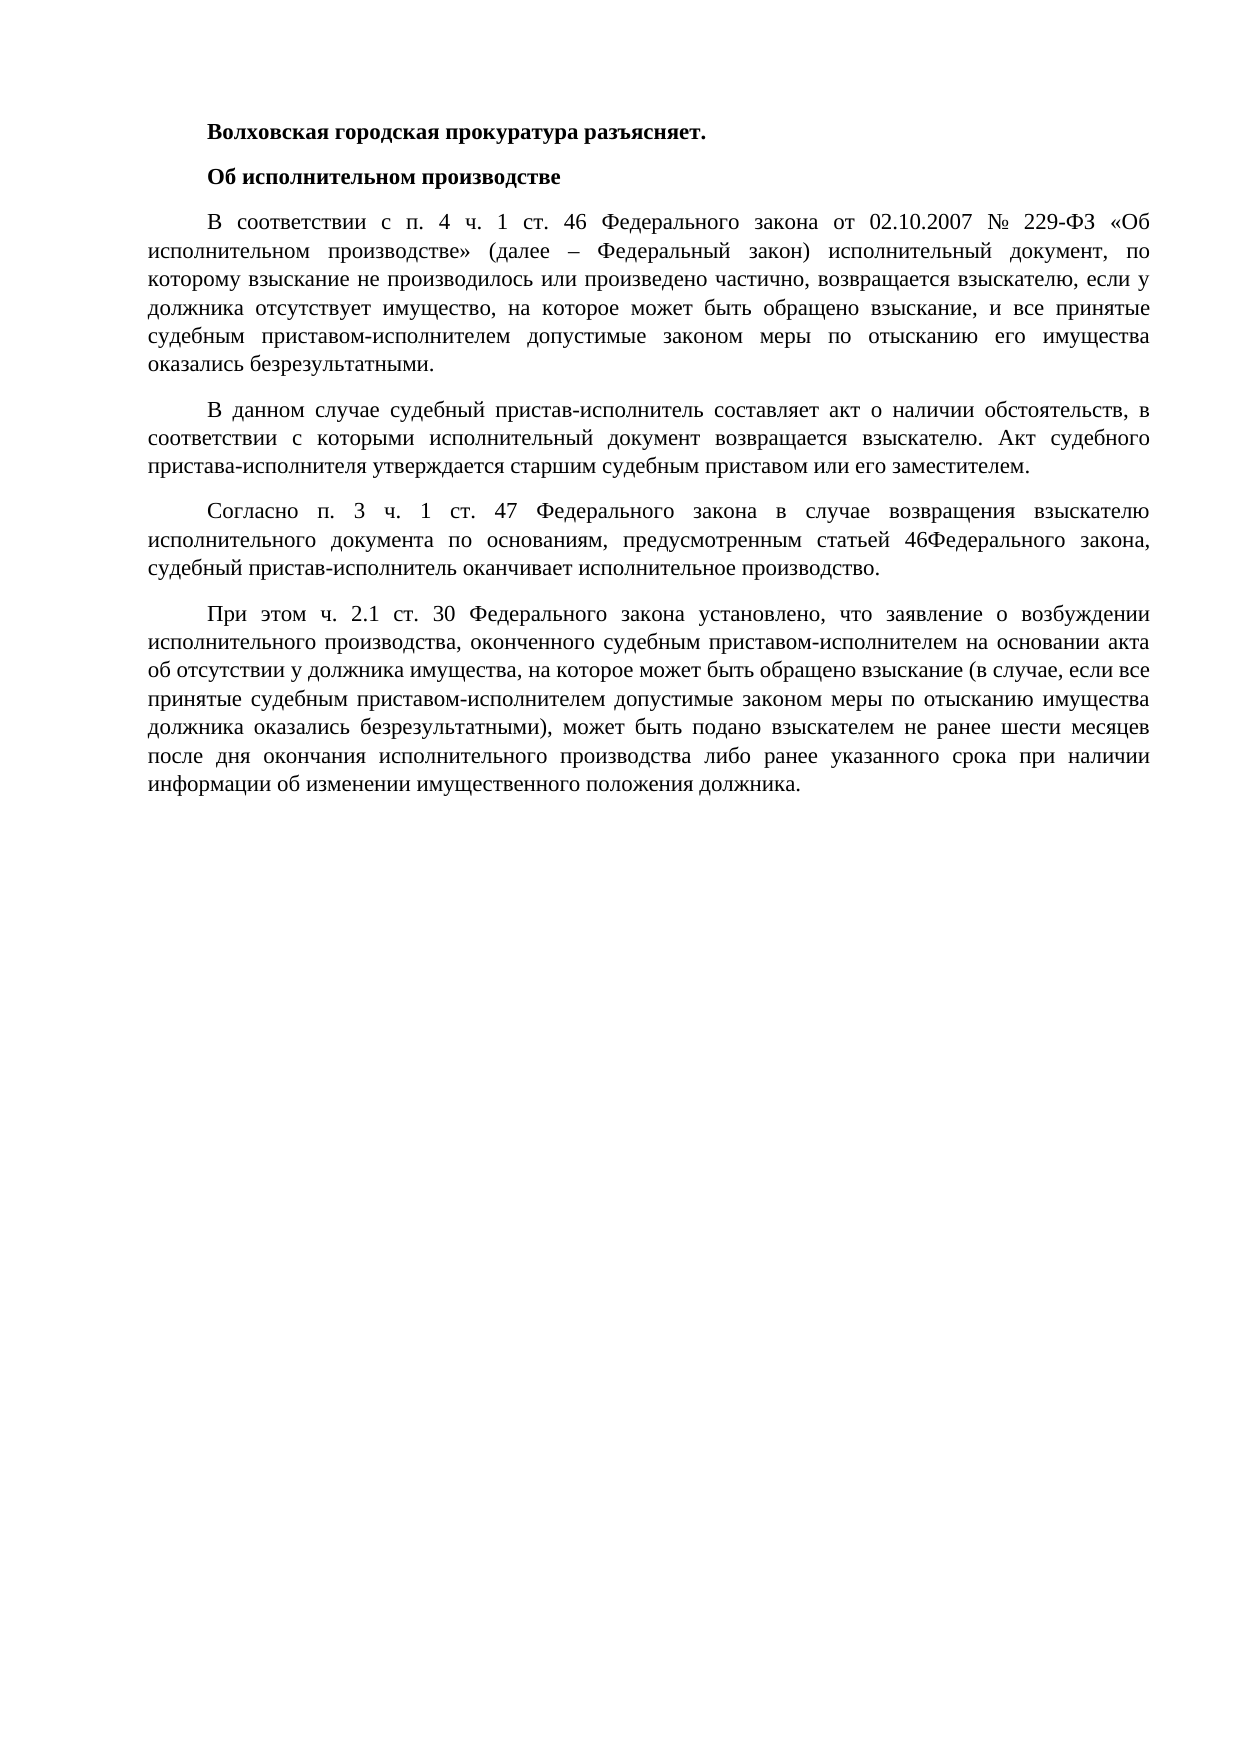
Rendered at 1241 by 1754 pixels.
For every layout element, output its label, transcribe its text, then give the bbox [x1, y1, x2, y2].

text В данном случае судебный пристав-исполнитель составляет акт о наличии обстоятельств, в соответствии с которыми исполнительный документ возвращается взыскателю. Акт судебного пристава-исполнителя утверждается старшим судебным приставом или его заместителем. [148, 396, 1152, 479]
text При этом ч. 2.1 ст. 30 Федерального закона установлено, что заявление о возбуждении исполнительного производства, оконченного судебным приставом-исполнителем на основании акта об отсутствии у должника имущества, на которое может быть обращено взыскание (в случае, если все принятые судебным приставом-исполнителем допустимые законом меры по отысканию имущества должника оказались безрезультатными), может быть подано взыскателем не ранее шести месяцев после дня окончания исполнительного производства либо ранее указанного срока при наличии информации об изменении имущественного положения должника. [148, 599, 1152, 797]
text Согласно п. 3 ч. 1 ст. 47 Федерального закона в случае возвращения взыскателю исполнительного документа по основаниям, предусмотренным статьей 46Федерального закона, судебный пристав-исполнитель оканчивает исполнительное производство. [148, 498, 1152, 581]
text Об исполнительном производстве [148, 163, 1152, 189]
text Волховская городская прокуратура разъясняет. [148, 118, 1152, 144]
text В соответствии с п. 4 ч. 1 ст. 46 Федерального закона от 02.10.2007 № 229-ФЗ «Об исполнительном производстве» (далее – Федеральный закон) исполнительный документ, по которому взыскание не производилось или произведено частично, возвращается взыскателю, если у должника отсутствует имущество, на которое может быть обращено взыскание, и все принятые судебным приставом-исполнителем допустимые законом меры по отысканию его имущества оказались безрезультатными. [148, 208, 1152, 377]
